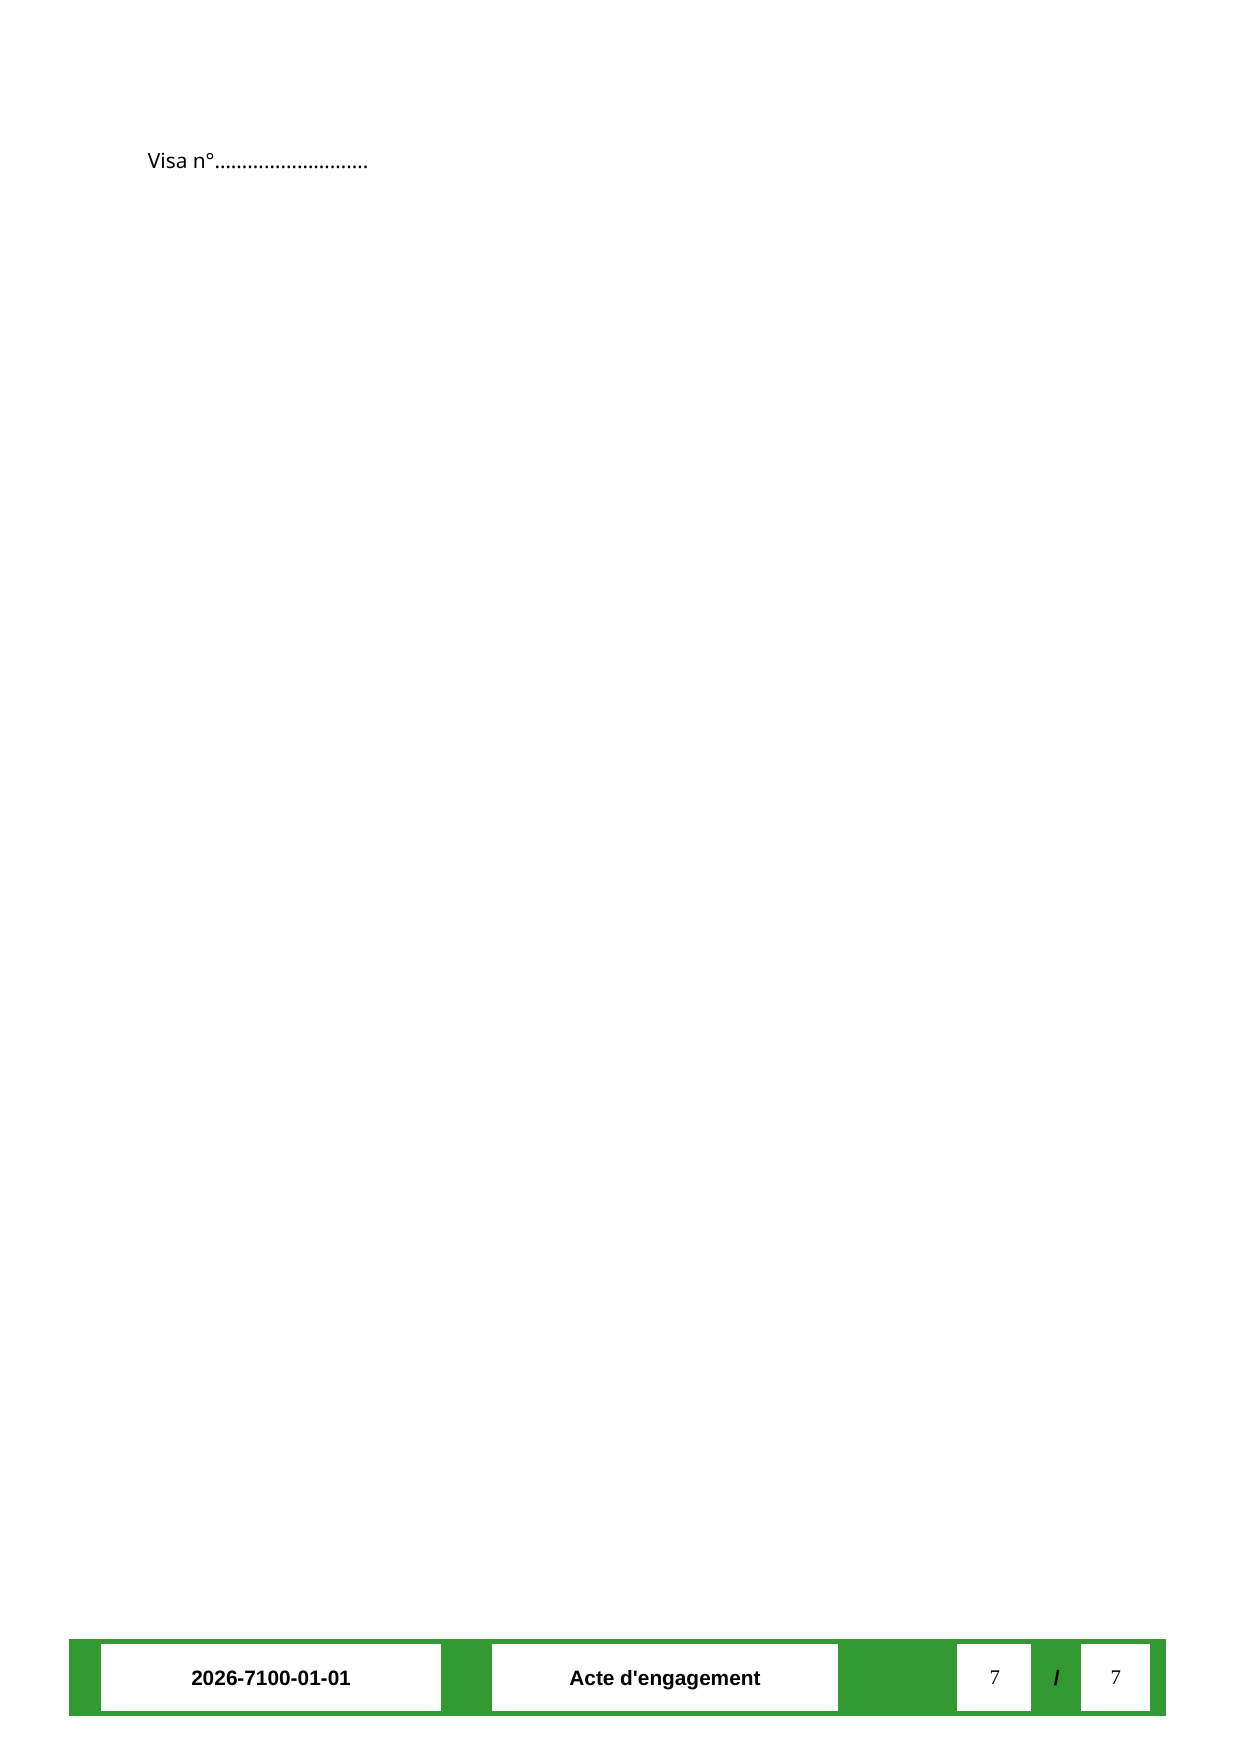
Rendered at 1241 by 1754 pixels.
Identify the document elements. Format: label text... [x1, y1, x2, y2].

text Visa n°………………………. [148, 147, 1093, 175]
